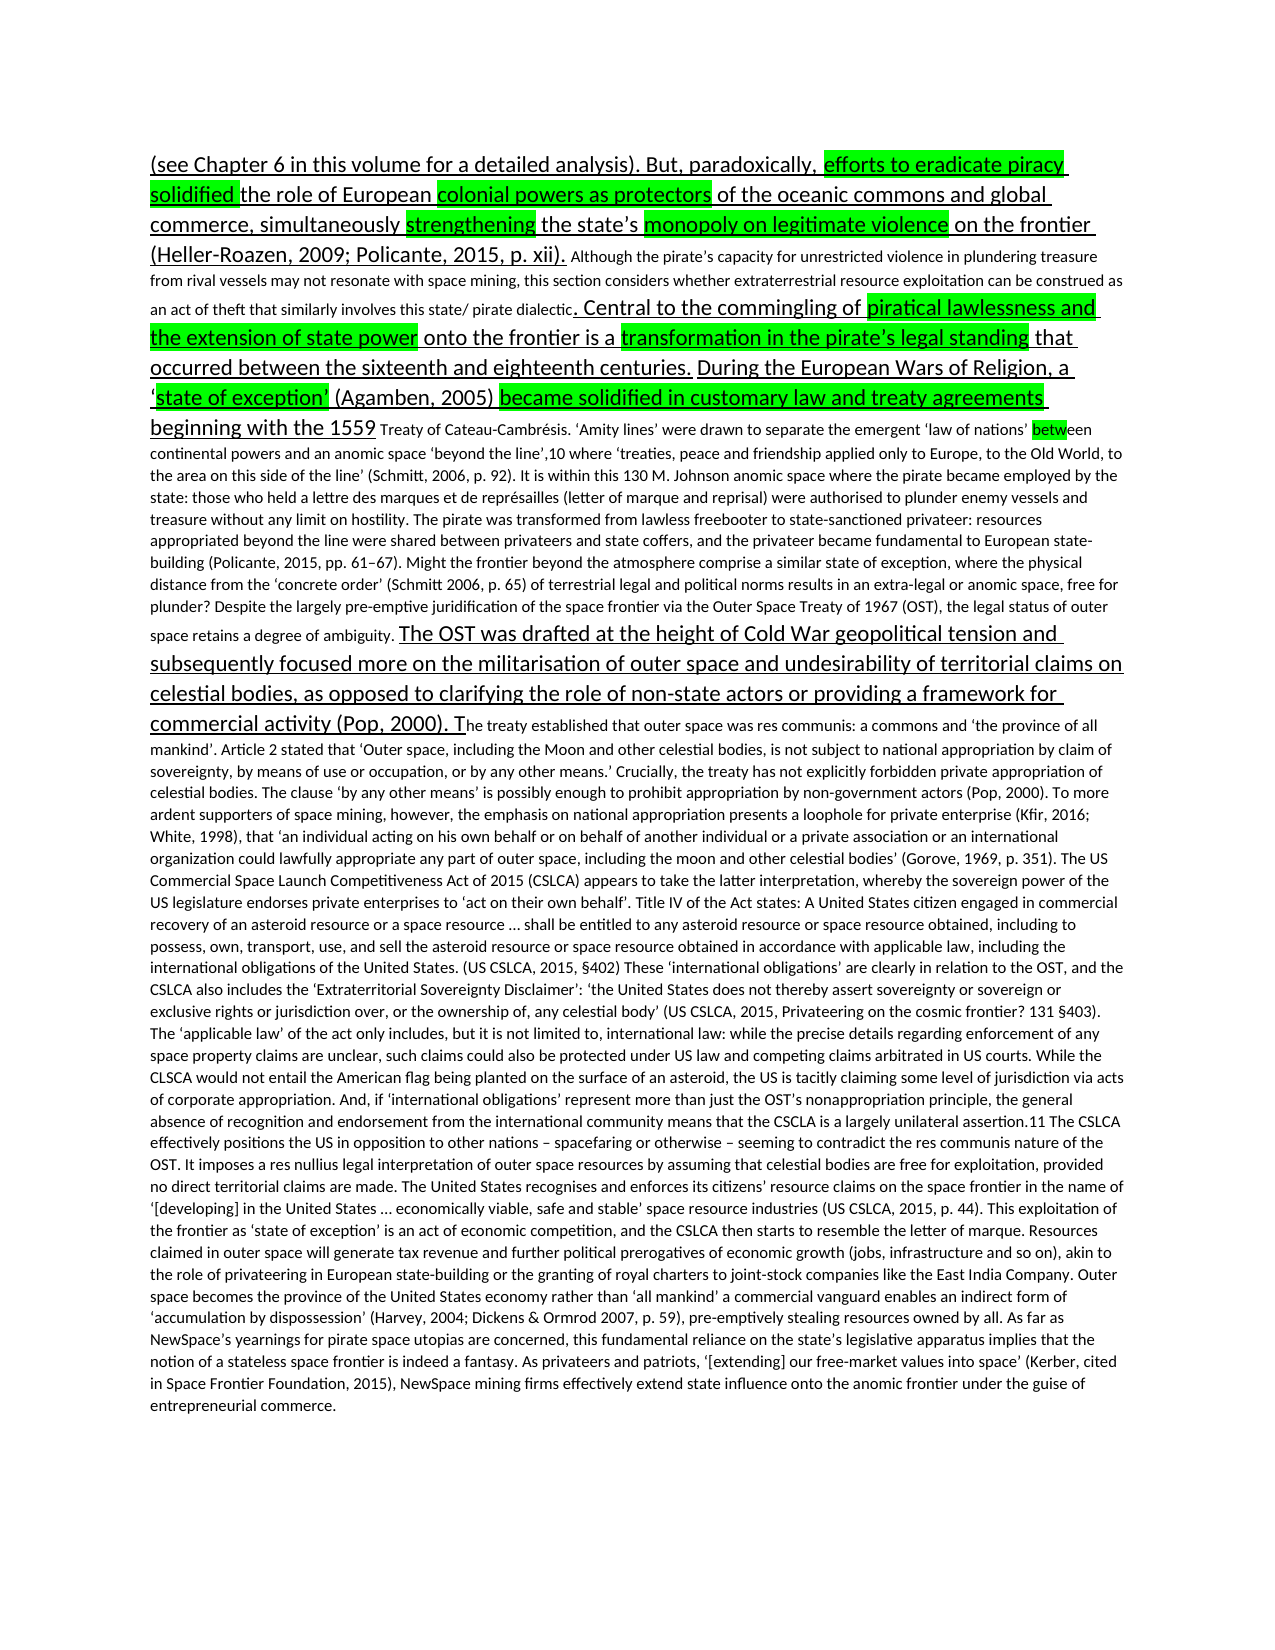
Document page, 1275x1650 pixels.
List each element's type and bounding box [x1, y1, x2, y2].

text [150, 150, 1125, 1416]
